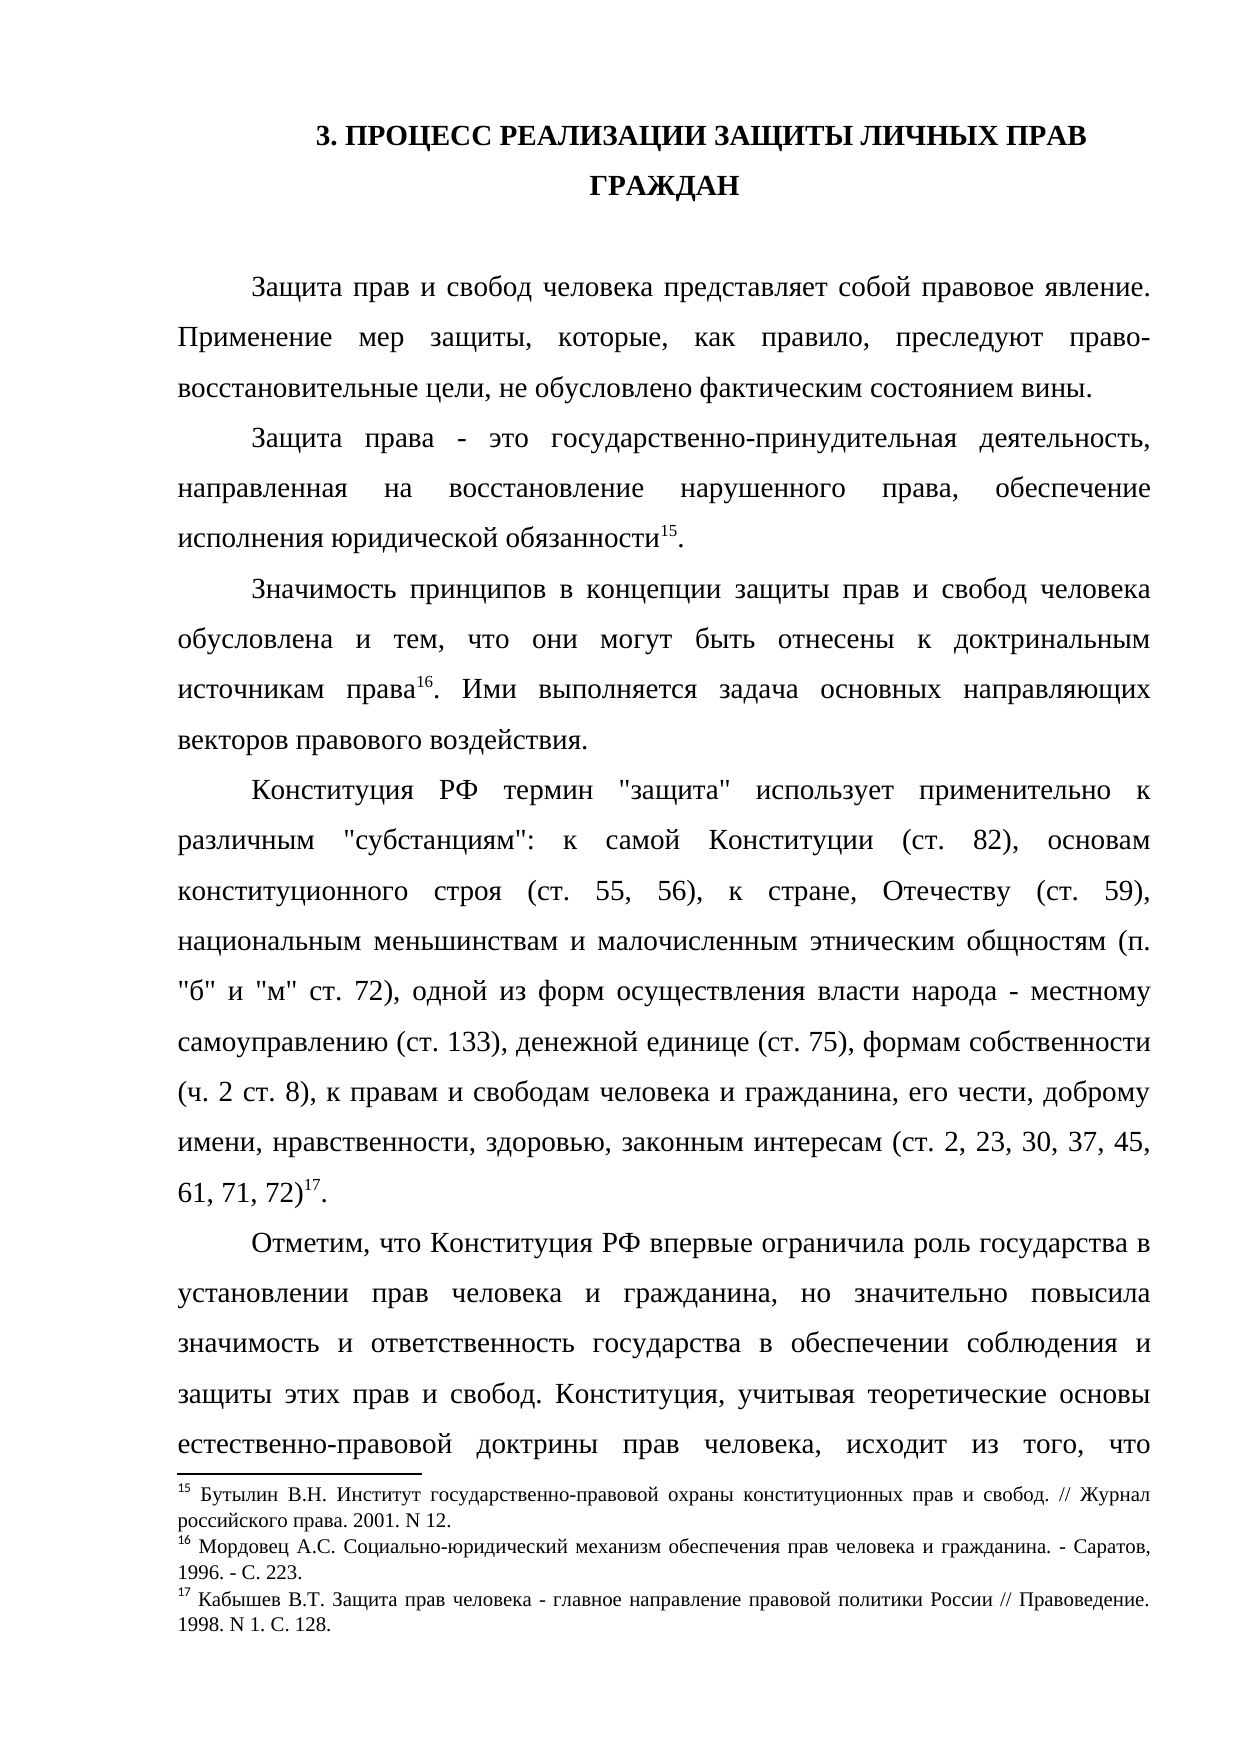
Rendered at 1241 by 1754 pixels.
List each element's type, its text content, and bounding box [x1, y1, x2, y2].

text 3. Процесс реализации защиты личных прав граждан [177, 118, 1152, 202]
text Защита прав и свобод человека представляет собой правовое явление. Применение мер защиты, которые, как правило, преследуют право-восстановительные цели, не обусловлено фактическим состоянием вины. [177, 269, 1152, 403]
text Конституция РФ термин "защита" использует применительно к различным "субстанциям": к самой Конституции (ст. 82), основам конституционного строя (ст. 55, 56), к стране, Отечеству (ст. 59), национальным меньшинствам и малочисленным этническим общностям (п. "б" и "м" ст. 72), одной из форм осуществления власти народа - местному самоуправлению (ст. 133), денежной единице (ст. 75), формам собственности (ч. 2 ст. 8), к правам и свободам человека и гражданина, его чести, доброму имени, нравственности, здоровью, законным интересам (ст. 2, 23, 30, 37, 45, 61, 71, 72). [177, 772, 1152, 1208]
text Значимость принципов в концепции защиты прав и свобод человека обусловлена и тем, что они могут быть отнесены к доктринальным источникам права. Ими выполняется задача основных направляющих векторов правового воздействия. [177, 571, 1152, 755]
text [177, 1225, 1152, 1460]
text Защита права - это государственно-принудительная деятельность, направленная на восстановление нарушенного права, обеспечение исполнения юридической обязанности. [177, 420, 1152, 554]
